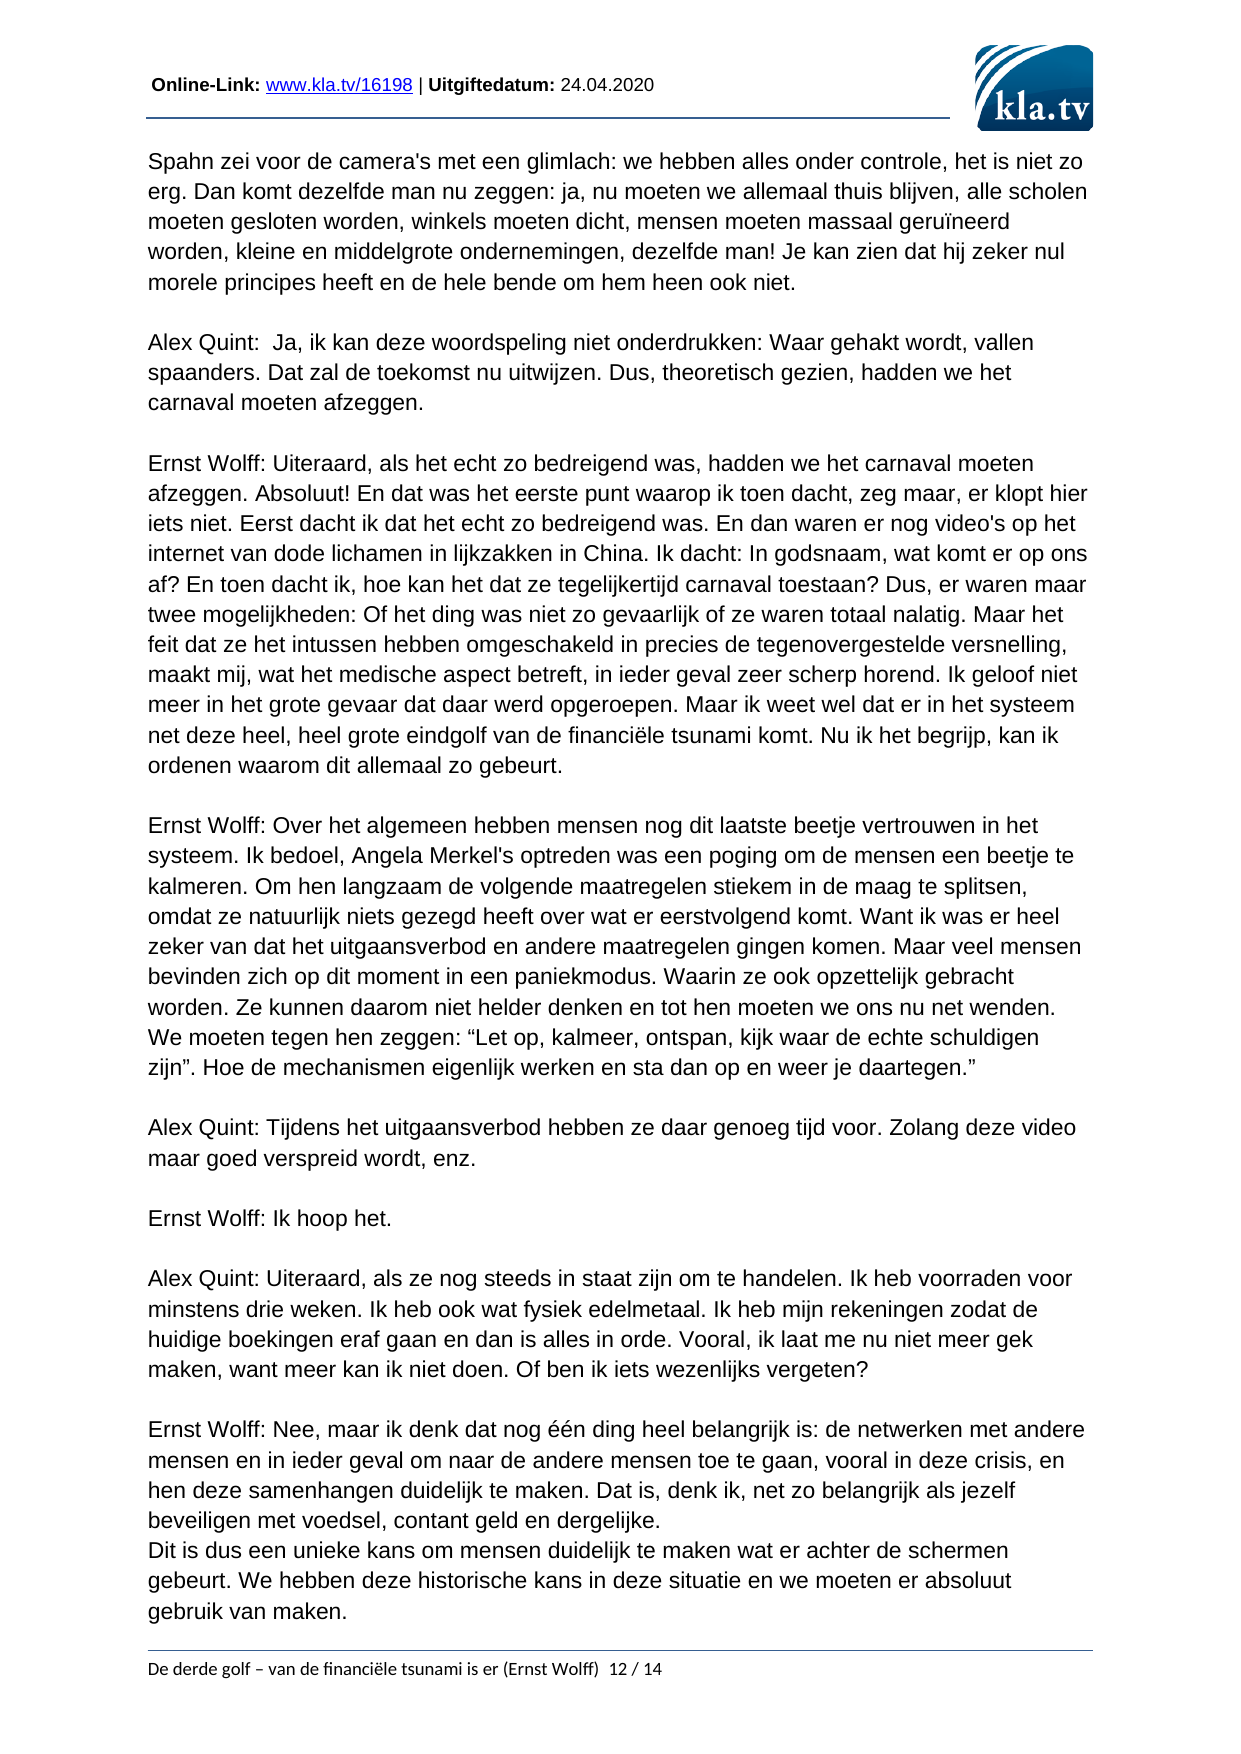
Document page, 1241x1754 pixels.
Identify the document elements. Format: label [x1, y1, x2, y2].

text [148, 148, 1093, 1624]
